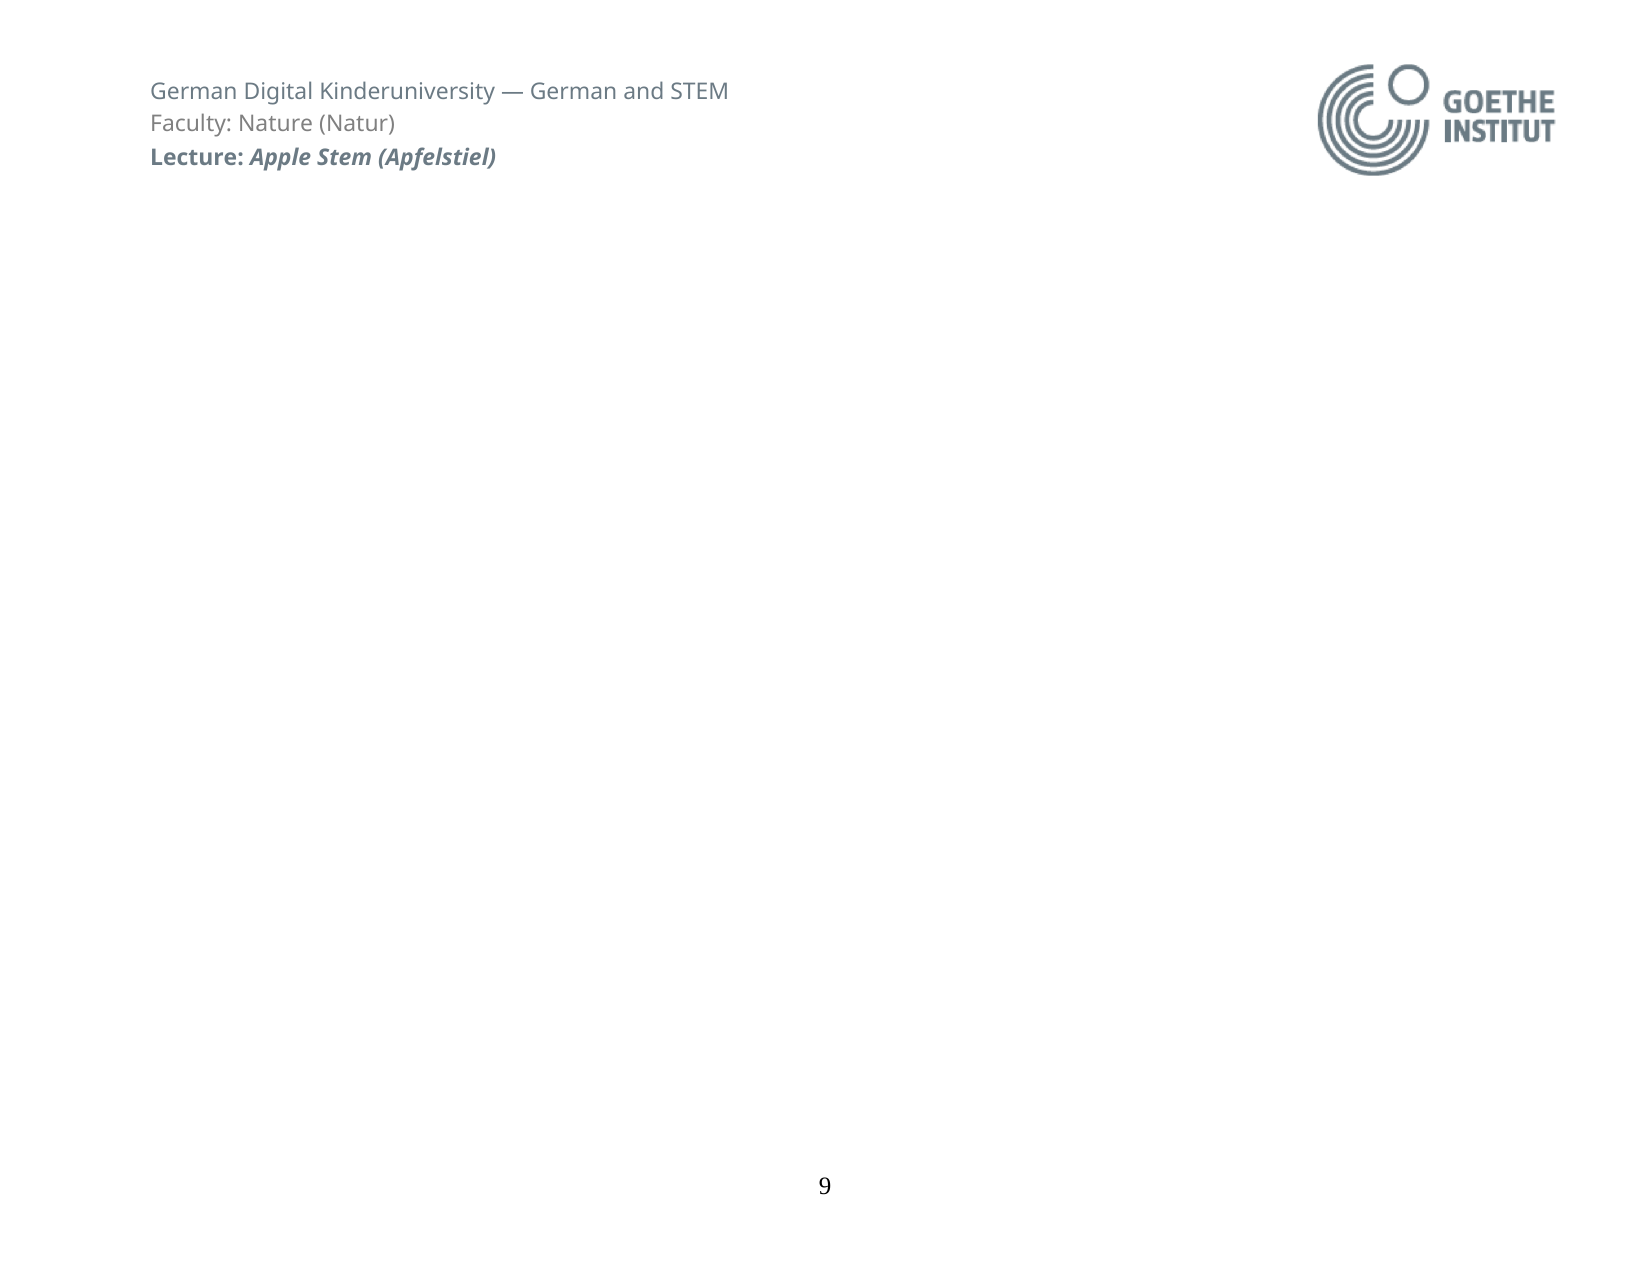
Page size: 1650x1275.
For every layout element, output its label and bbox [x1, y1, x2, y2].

picture [1298, 59, 1582, 191]
